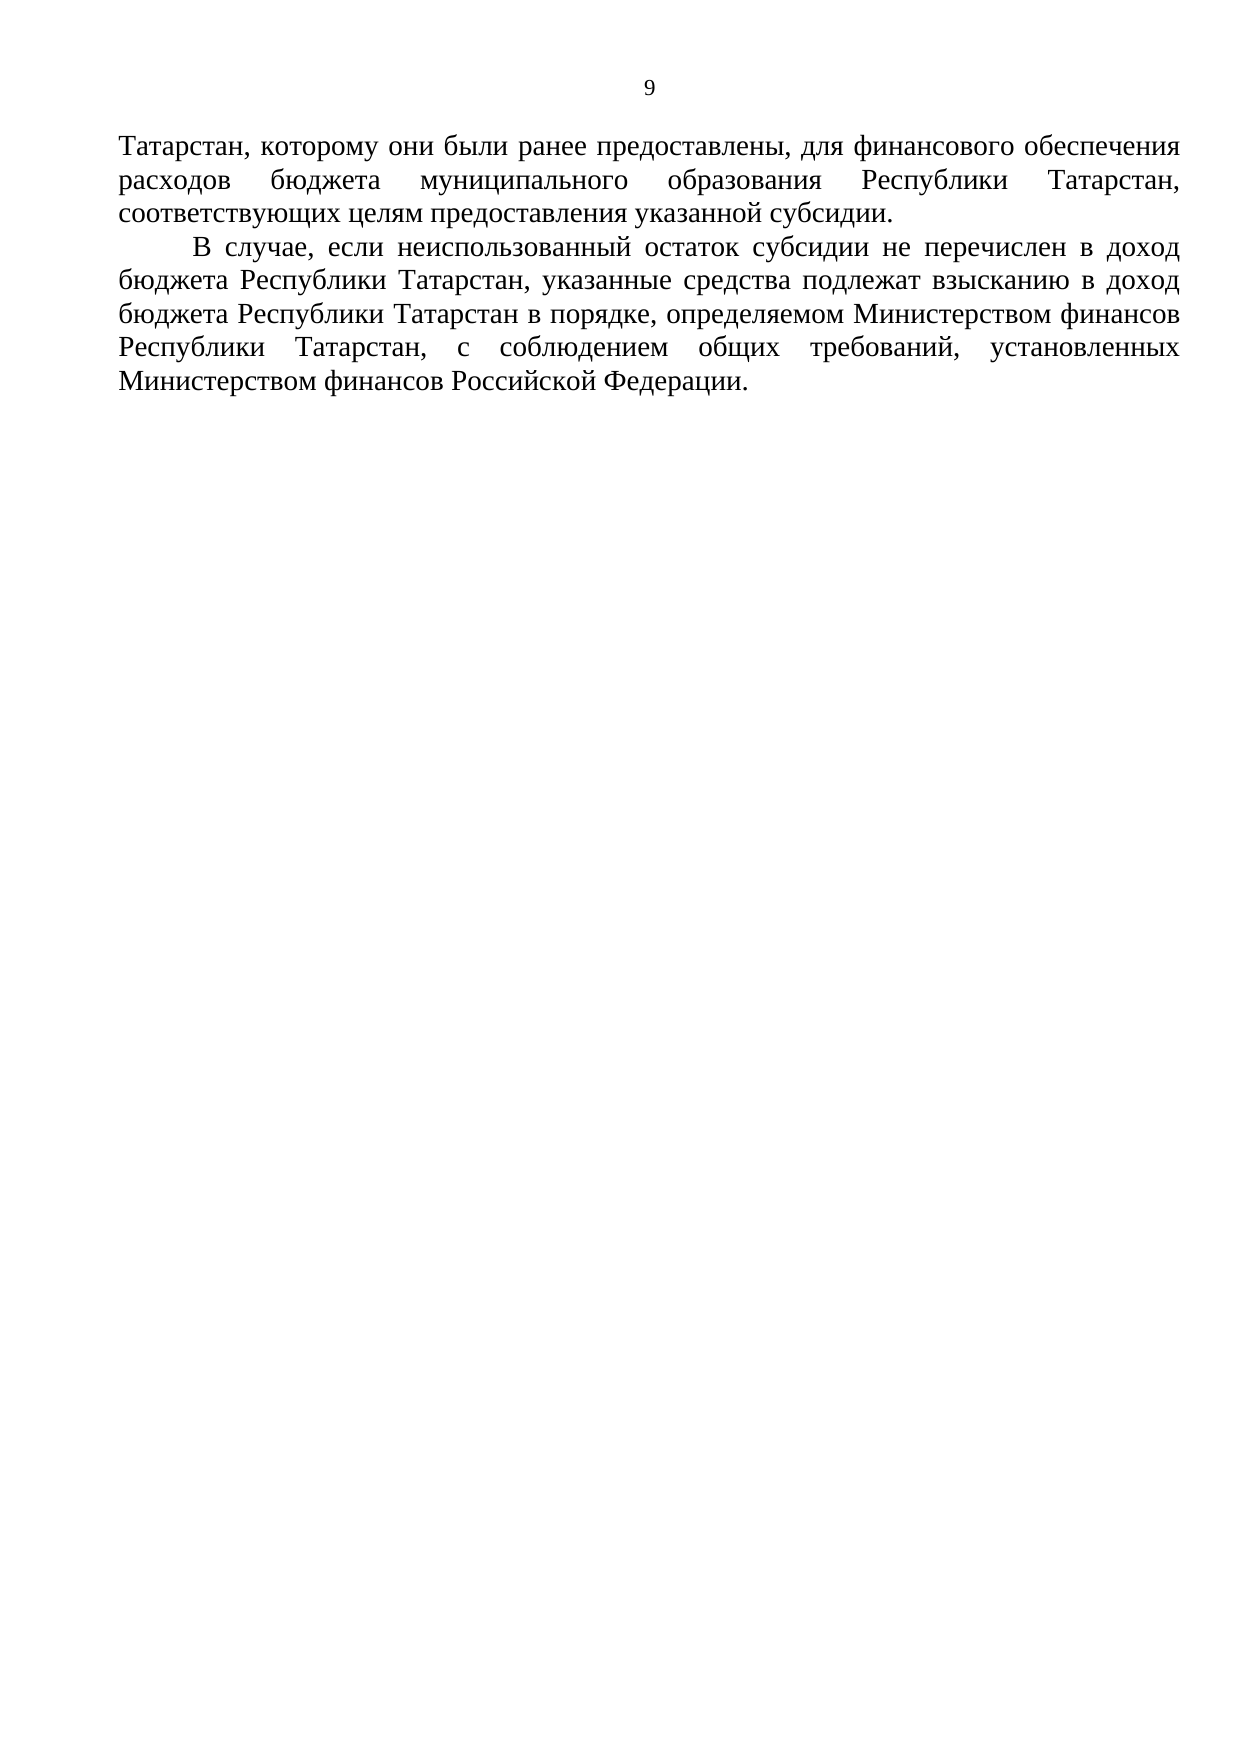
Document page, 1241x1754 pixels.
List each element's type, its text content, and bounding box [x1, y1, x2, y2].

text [118, 128, 1181, 229]
text В случае, если неиспользованный остаток субсидии не перечислен в доход бюджета Республики Татарстан, указанные средства подлежат взысканию в доход бюджета Республики Татарстан в порядке, определяемом Министерством финансов Республики Татарстан, с соблюдением общих требований, установленных Министерством финансов Российской Федерации. [118, 229, 1181, 397]
